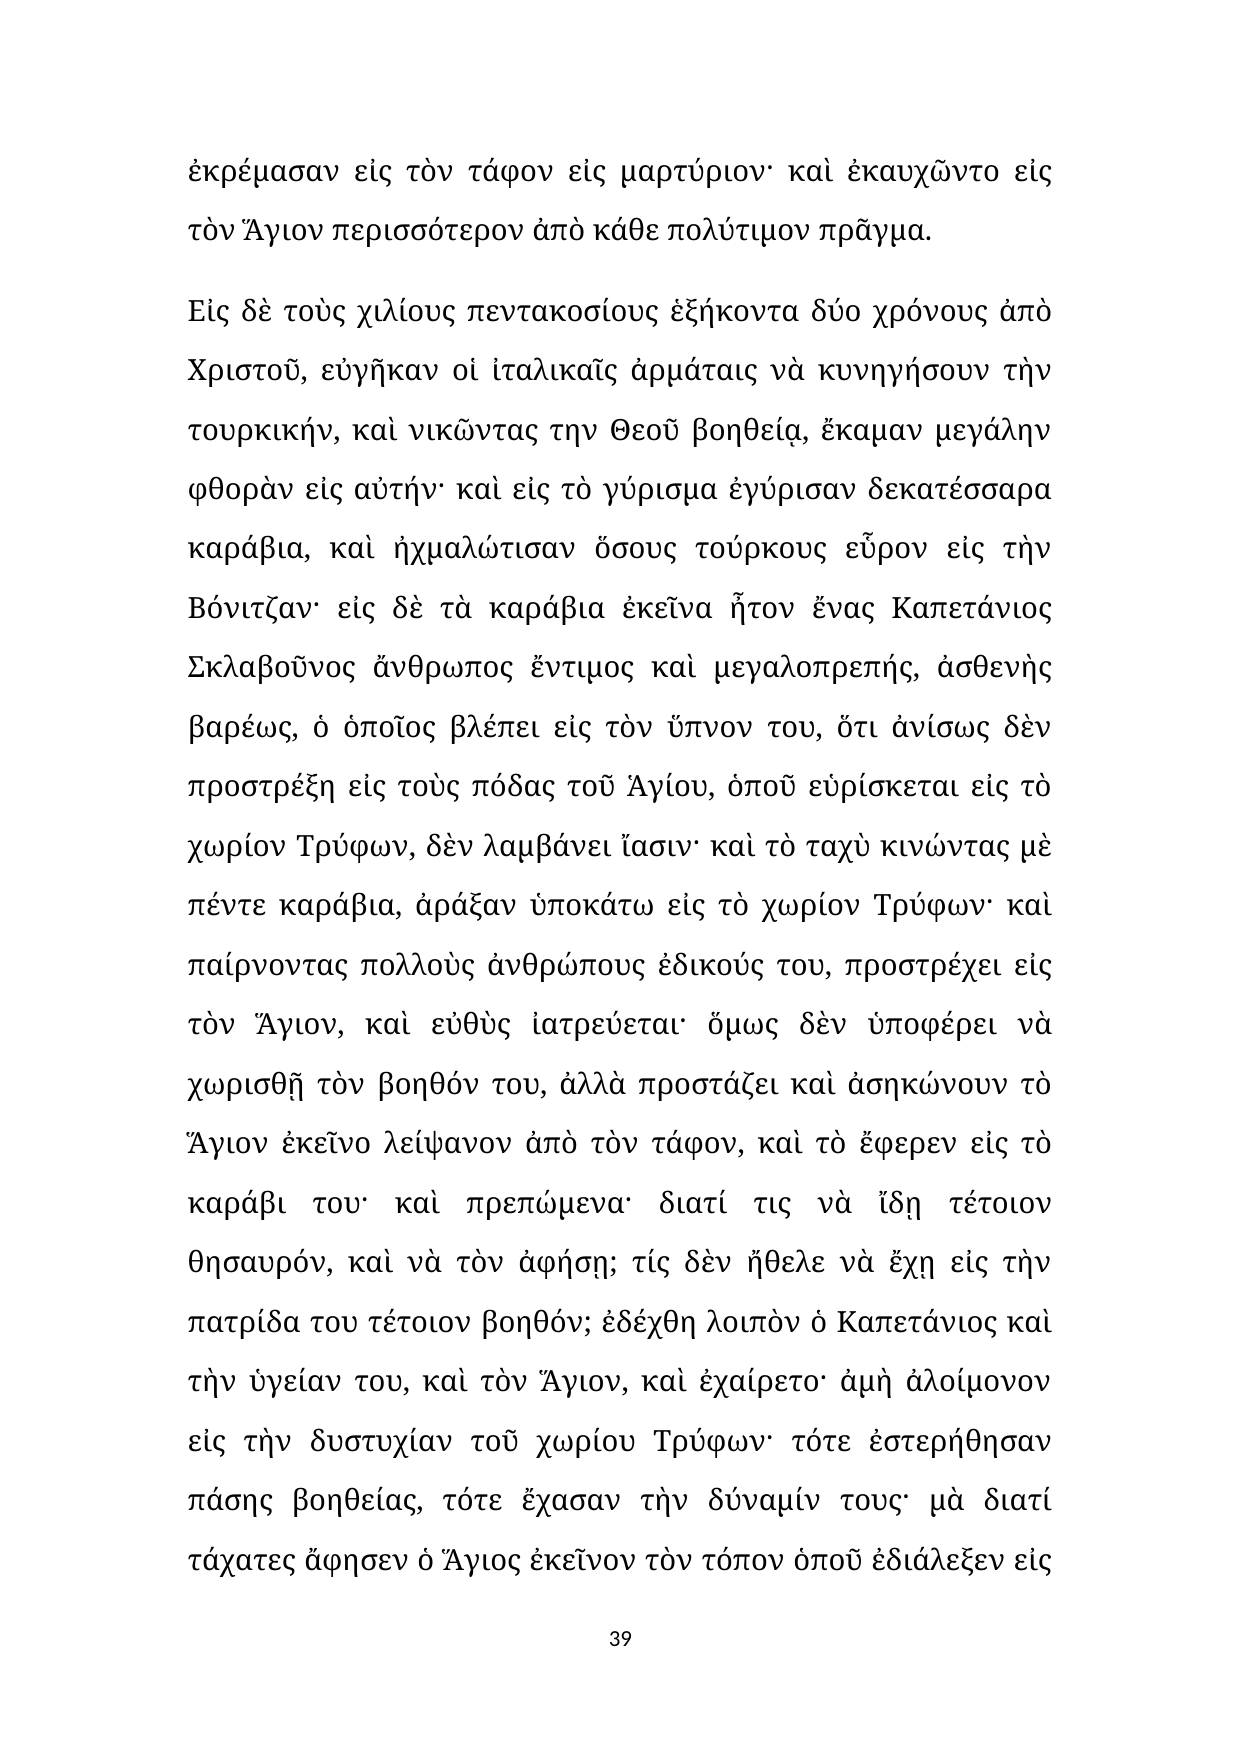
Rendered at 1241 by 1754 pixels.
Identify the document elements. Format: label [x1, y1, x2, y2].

text [187, 290, 1053, 1578]
text [187, 150, 1053, 249]
